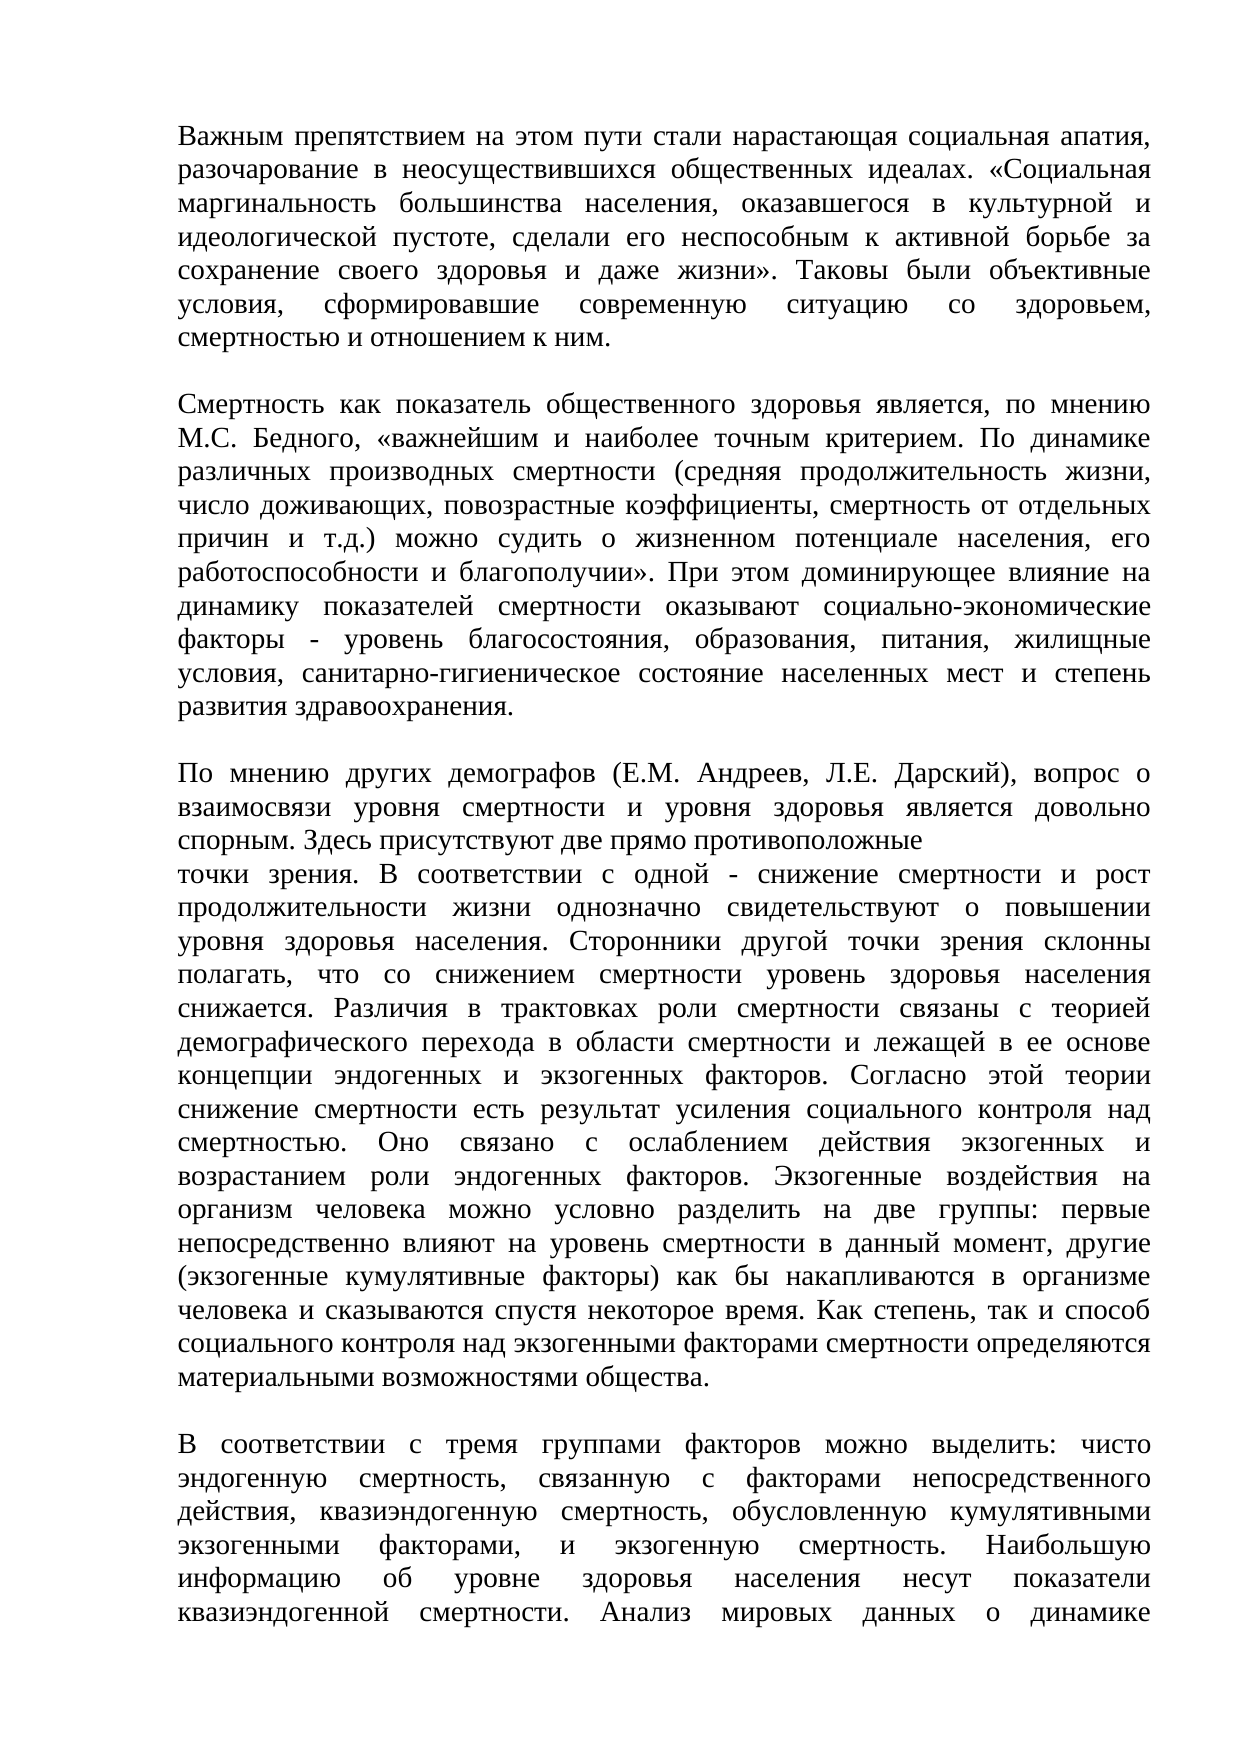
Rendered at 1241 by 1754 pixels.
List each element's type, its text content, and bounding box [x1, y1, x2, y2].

text Смертность как показатель общественного здоровья является, по мнению М.С. Бедного, «важнейшим и наиболее точным критерием. По динамике различных производных смертности (средняя продолжительность жизни, число доживающих, повозрастные коэффициенты, смертность от отдельных причин и т.д.) можно судить о жизненном потенциале населения, его работоспособности и благополучии». При этом доминирующее влияние на динамику показателей смертности оказывают социально-экономические факторы - уровень благосостояния, образования, питания, жилищные условия, санитарно-гигиеническое состояние населенных мест и степень развития здравоохранения. [177, 386, 1152, 722]
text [177, 1426, 1152, 1627]
text точки зрения. В соответствии с одной - снижение смертности и рост продолжительности жизни однозначно свидетельствуют о повышении уровня здоровья населения. Сторонники другой точки зрения склонны полагать, что со снижением смертности уровень здоровья населения снижается. Различия в трактовках роли смертности связаны с теорией демографического перехода в области смертности и лежащей в ее основе концепции эндогенных и экзогенных факторов. Согласно этой теории снижение смертности есть результат усиления социального контроля над смертностью. Оно связано с ослаблением действия экзогенных и возрастанием роли эндогенных факторов. Экзогенные воздействия на организм человека можно условно разделить на две группы: первые непосредственно влияют на уровень смертности в данный момент, другие (экзогенные кумулятивные факторы) как бы накапливаются в организме человека и сказываются спустя некоторое время. Как степень, так и способ социального контроля над экзогенными факторами смертности определяются материальными возможностями общества. [177, 856, 1152, 1393]
text По мнению других демографов (Е.М. Андреев, Л.Е. Дарский), вопрос о взаимосвязи уровня смертности и уровня здоровья является довольно спорным. Здесь присутствуют две прямо противоположные [177, 755, 1152, 856]
text Важным препятствием на этом пути стали нарастающая социальная апатия, разочарование в неосуществившихся общественных идеалах. «Социальная маргинальность большинства населения, оказавшегося в культурной и идеологической пустоте, сделали его неспособным к активной борьбе за сохранение своего здоровья и даже жизни». Таковы были объективные условия, сформировавшие современную ситуацию со здоровьем, смертностью и отношением к ним. [177, 118, 1152, 353]
